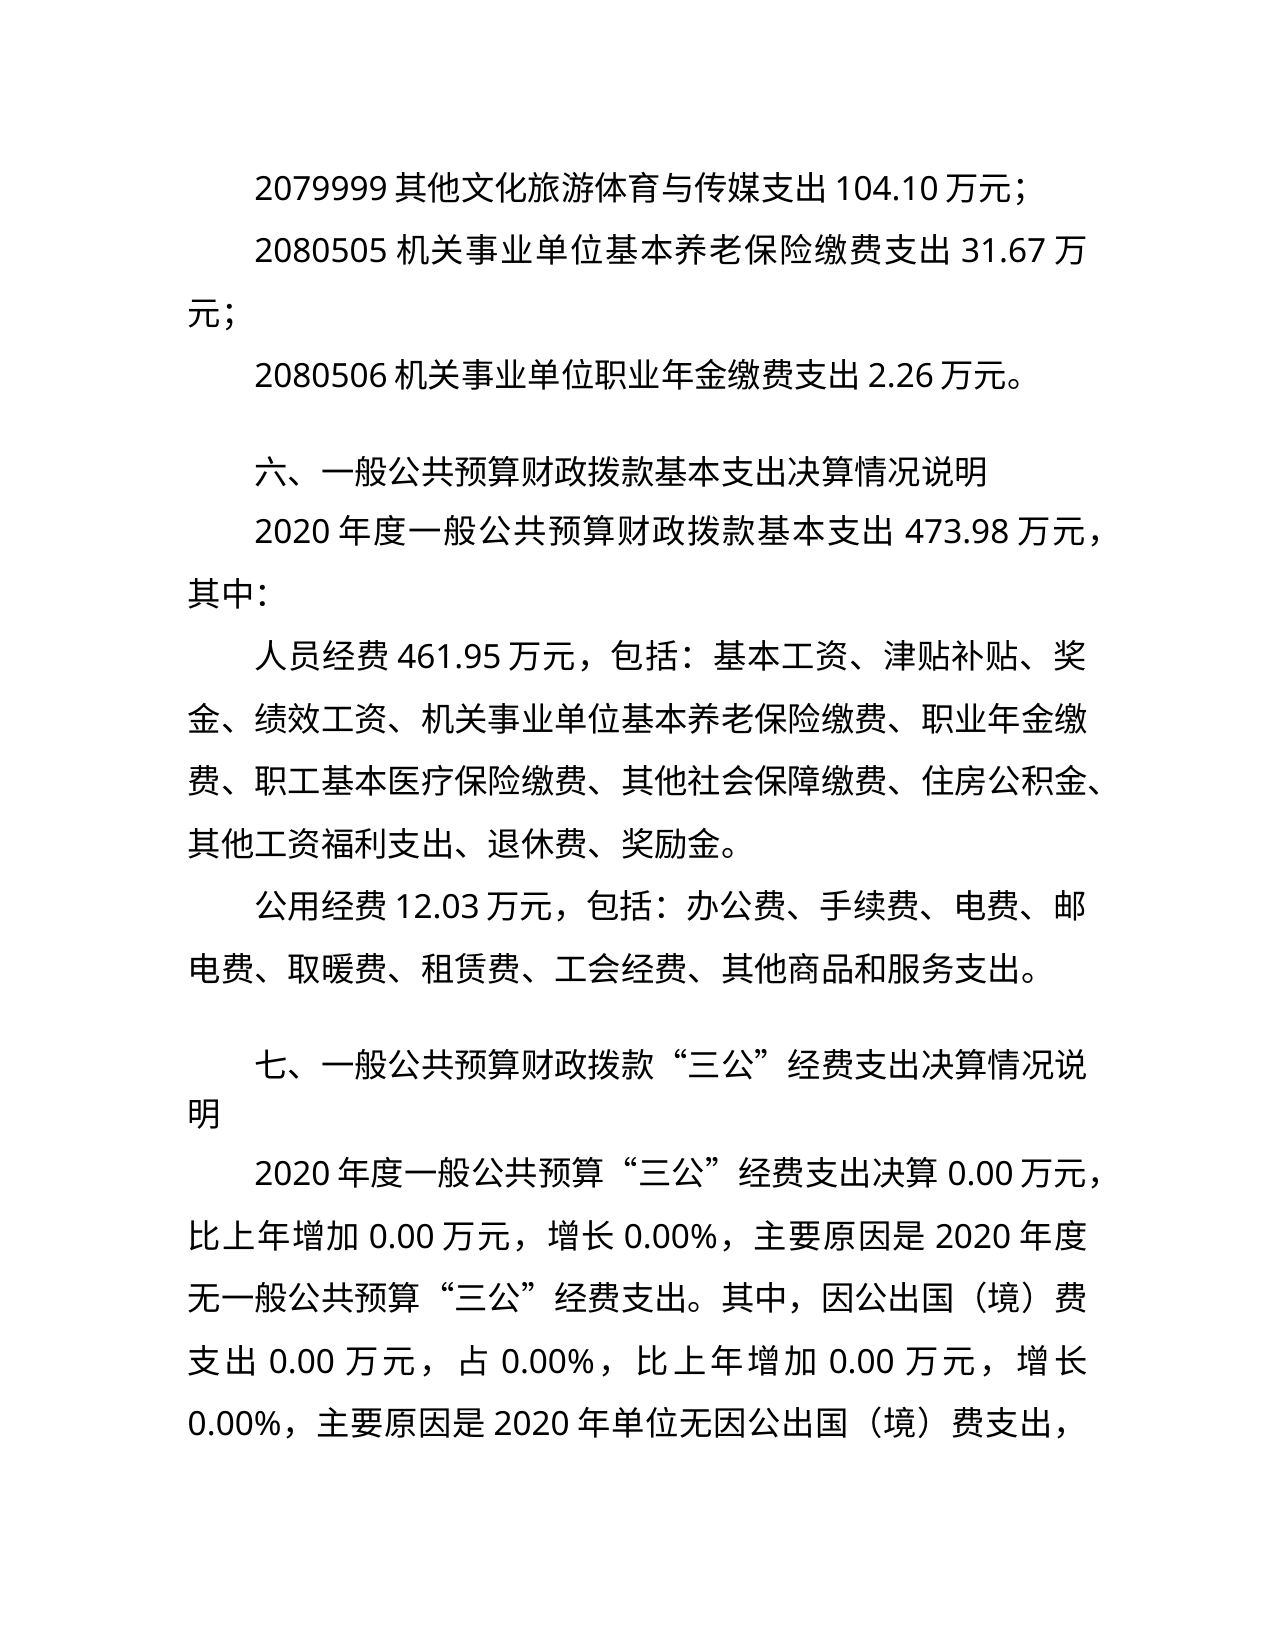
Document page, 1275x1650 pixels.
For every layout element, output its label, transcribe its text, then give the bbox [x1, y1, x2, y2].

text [187, 1136, 1087, 1448]
text 2020年度一般公共预算财政拨款基本支出473.98万元，其中： [187, 494, 1087, 619]
text 七、一般公共预算财政拨款“三公”经费支出决算情况说明 [187, 1039, 1087, 1136]
text 2080505机关事业单位基本养老保险缴费支出31.67万元； [187, 212, 1087, 337]
text 2079999其他文化旅游体育与传媒支出104.10万元； [187, 150, 1087, 212]
text 六、一般公共预算财政拨款基本支出决算情况说明 [187, 445, 1087, 494]
text 2080506机关事业单位职业年金缴费支出2.26万元。 [187, 337, 1087, 400]
text 公用经费12.03万元，包括：办公费、手续费、电费、邮电费、取暖费、租赁费、工会经费、其他商品和服务支出。 [187, 869, 1087, 994]
text 人员经费461.95万元，包括：基本工资、津贴补贴、奖金、绩效工资、机关事业单位基本养老保险缴费、职业年金缴费、职工基本医疗保险缴费、其他社会保障缴费、住房公积金、其他工资福利支出、退休费、奖励金。 [187, 619, 1087, 869]
